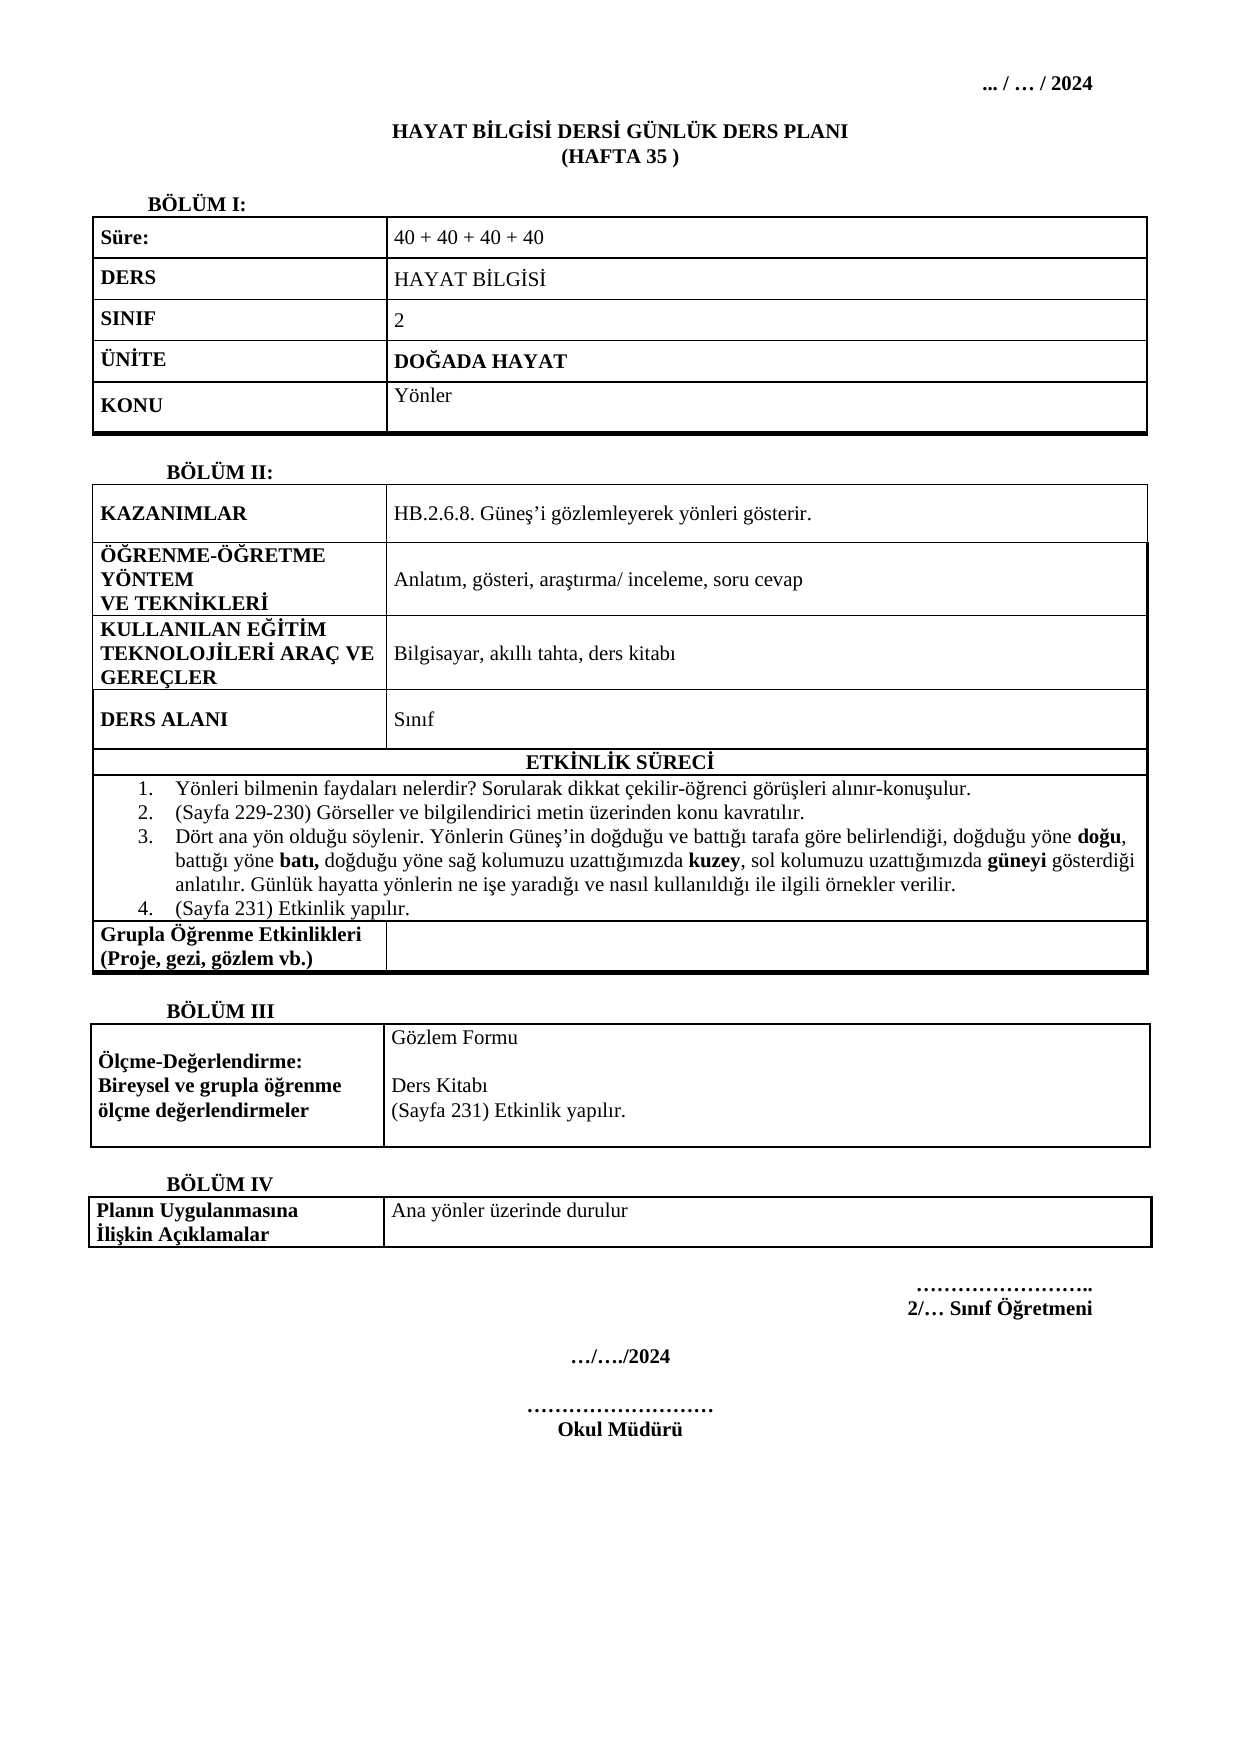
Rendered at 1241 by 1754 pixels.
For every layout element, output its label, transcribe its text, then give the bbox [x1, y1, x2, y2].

table_cell Yönler [388, 383, 1146, 431]
text …………………….. [148, 1272, 1092, 1296]
table_cell SINIF [94, 300, 386, 340]
table_cell KONU [94, 383, 386, 431]
table_cell Sınıf [387, 690, 1146, 748]
text ……………………… [148, 1392, 1092, 1417]
table_cell HAYAT BİLGİSİ [388, 259, 1146, 298]
table_header HB.2.6.8. Güneş’i gözlemleyerek yönleri gösterir. [387, 485, 1147, 542]
table_header Gözlem Formu Ders Kitabı (Sayfa 231) Etkinlik yapılır. [385, 1025, 1149, 1146]
table_cell Grupla Öğrenme Etkinlikleri (Proje, gezi, gözlem vb.) [94, 922, 386, 970]
table_cell 2 [388, 300, 1146, 340]
table_cell ÜNİTE [94, 341, 386, 381]
table_header Ana yönler üzerinde durulur [385, 1198, 1150, 1246]
text (HAFTA 35 ) [148, 143, 1092, 168]
table_cell ÖĞRENME-ÖĞRETME YÖNTEM VE TEKNİKLERİ [93, 543, 386, 615]
text Okul Müdürü [148, 1417, 1092, 1441]
table_cell Bilgisayar, akıllı tahta, ders kitabı [387, 616, 1146, 689]
table_header Ölçme-Değerlendirme: Bireysel ve grupla öğrenme ölçme değerlendirmeler [92, 1025, 383, 1146]
text HAYAT BİLGİSİ DERSİ GÜNLÜK DERS PLANI [148, 119, 1092, 143]
table_cell [387, 922, 1146, 970]
text ... / … / 2024 [148, 71, 1092, 95]
text BÖLÜM I: [148, 192, 1092, 216]
table_header Planın Uygulanmasına İlişkin Açıklamalar [90, 1198, 383, 1246]
subtitle BÖLÜM IV [148, 1172, 1092, 1196]
table_cell Yönleri bilmenin faydaları nelerdir? Sorularak dikkat çekilir-öğrenci görüşleri alınır-konuşulur. (Sayfa 229-230) Görseller ve bilgilendirici metin üzerinden konu kavratılır. Dört ana yön olduğu söylenir. Yönlerin Güneş’in doğduğu ve battığı tarafa göre belirlendiği, doğduğu yöne doğu, battığı yöne batı, doğduğu yöne sağ kolumuzu uzattığımızda kuzey, sol kolumuzu uzattığımızda güneyi gösterdiği anlatılır. Günlük hayatta yönlerin ne işe yaradığı ve nasıl kullanıldığı ile ilgili örnekler verilir. (Sayfa 231) Etkinlik yapılır. [94, 776, 1146, 920]
table_cell DOĞADA HAYAT [388, 341, 1146, 381]
table_cell KULLANILAN EĞİTİM TEKNOLOJİLERİ ARAÇ VE GEREÇLER [93, 616, 386, 689]
table_cell ETKİNLİK SÜRECİ [94, 750, 1146, 774]
table_cell DERS [94, 259, 386, 298]
subtitle BÖLÜM III [148, 999, 1092, 1023]
text 2/… Sınıf Öğretmeni [148, 1296, 1092, 1320]
table_header Süre: [94, 218, 386, 257]
table_header 40 + 40 + 40 + 40 [388, 218, 1146, 257]
text BÖLÜM II: [148, 459, 1092, 484]
table_cell Anlatım, gösteri, araştırma/ inceleme, soru cevap [387, 543, 1146, 615]
table_cell DERS ALANI [94, 690, 386, 748]
text …/…./2024 [148, 1344, 1092, 1368]
table_header KAZANIMLAR [93, 485, 386, 542]
